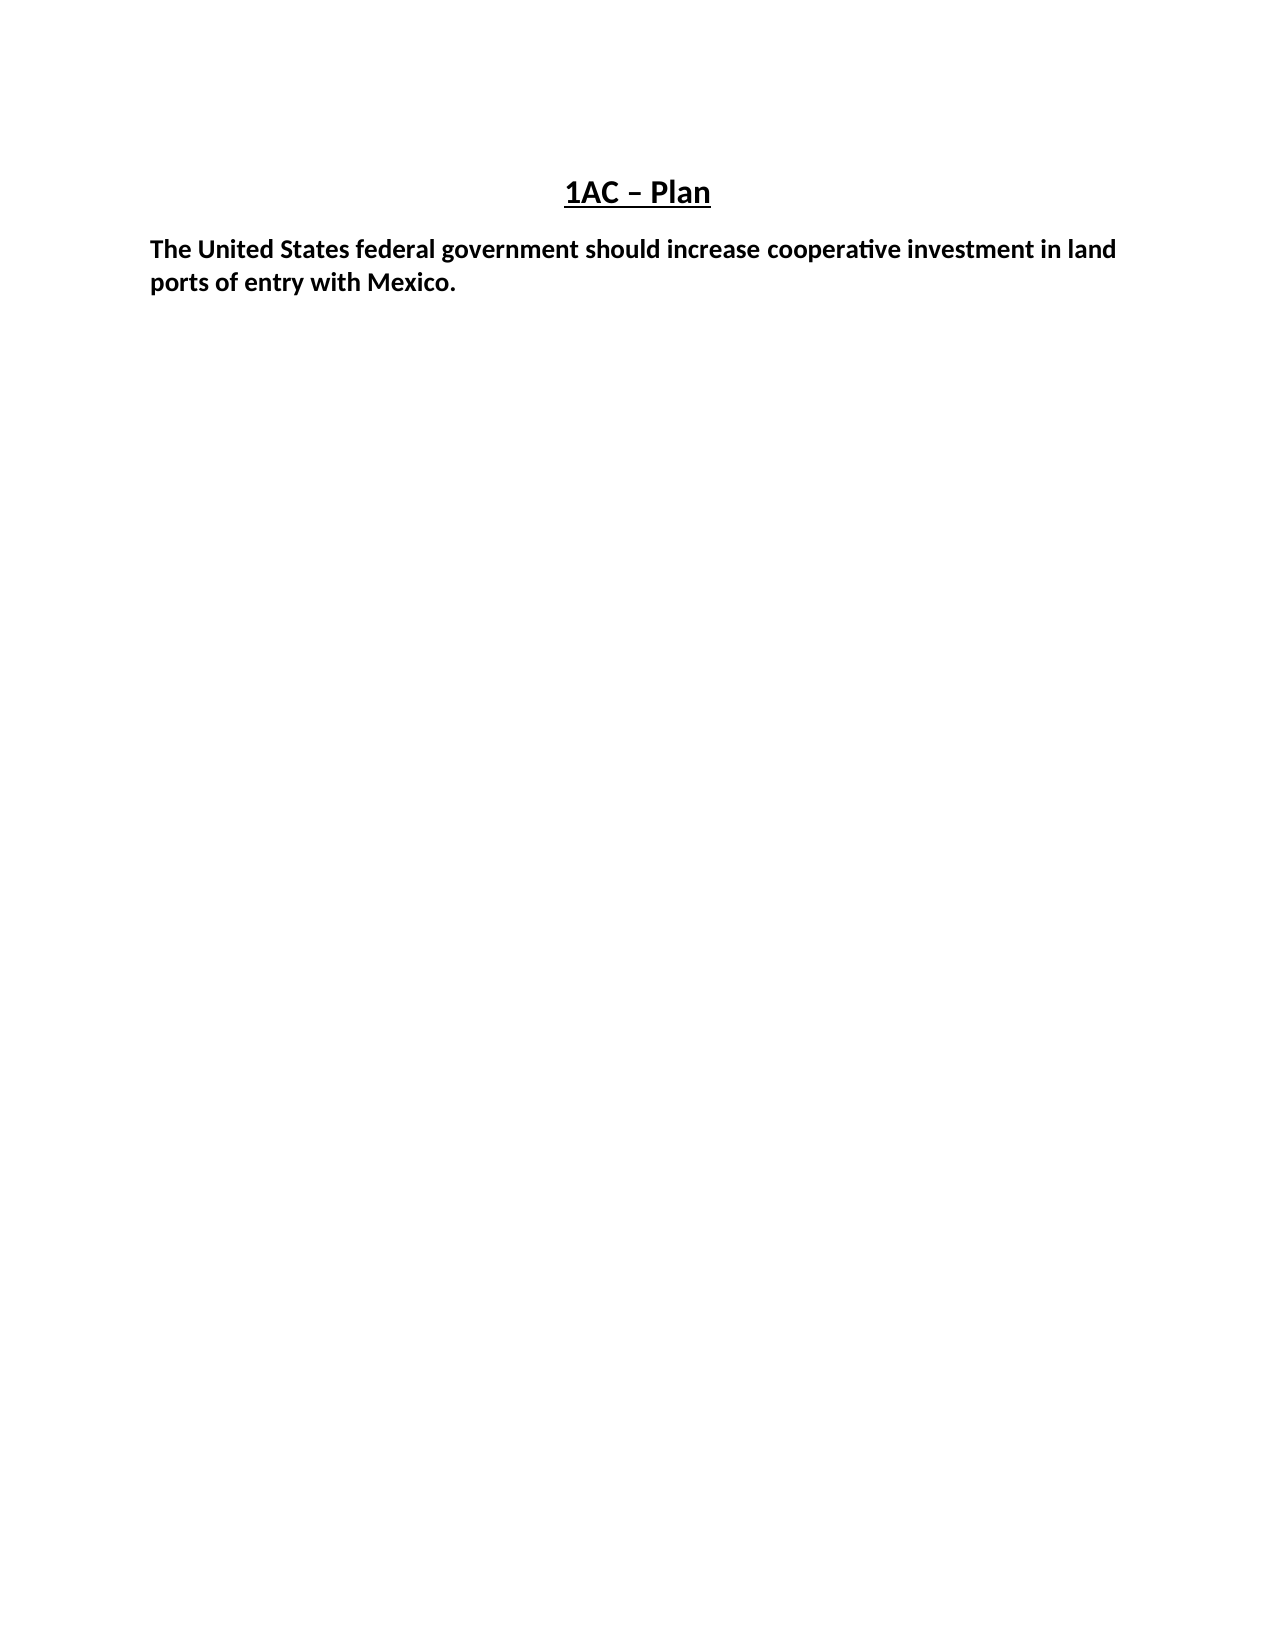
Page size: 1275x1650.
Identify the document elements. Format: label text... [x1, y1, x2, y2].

subtitle The United States federal government should increase cooperative investment in land ports of entry with Mexico. [150, 232, 1125, 298]
subtitle 1AC – Plan [150, 171, 1125, 212]
